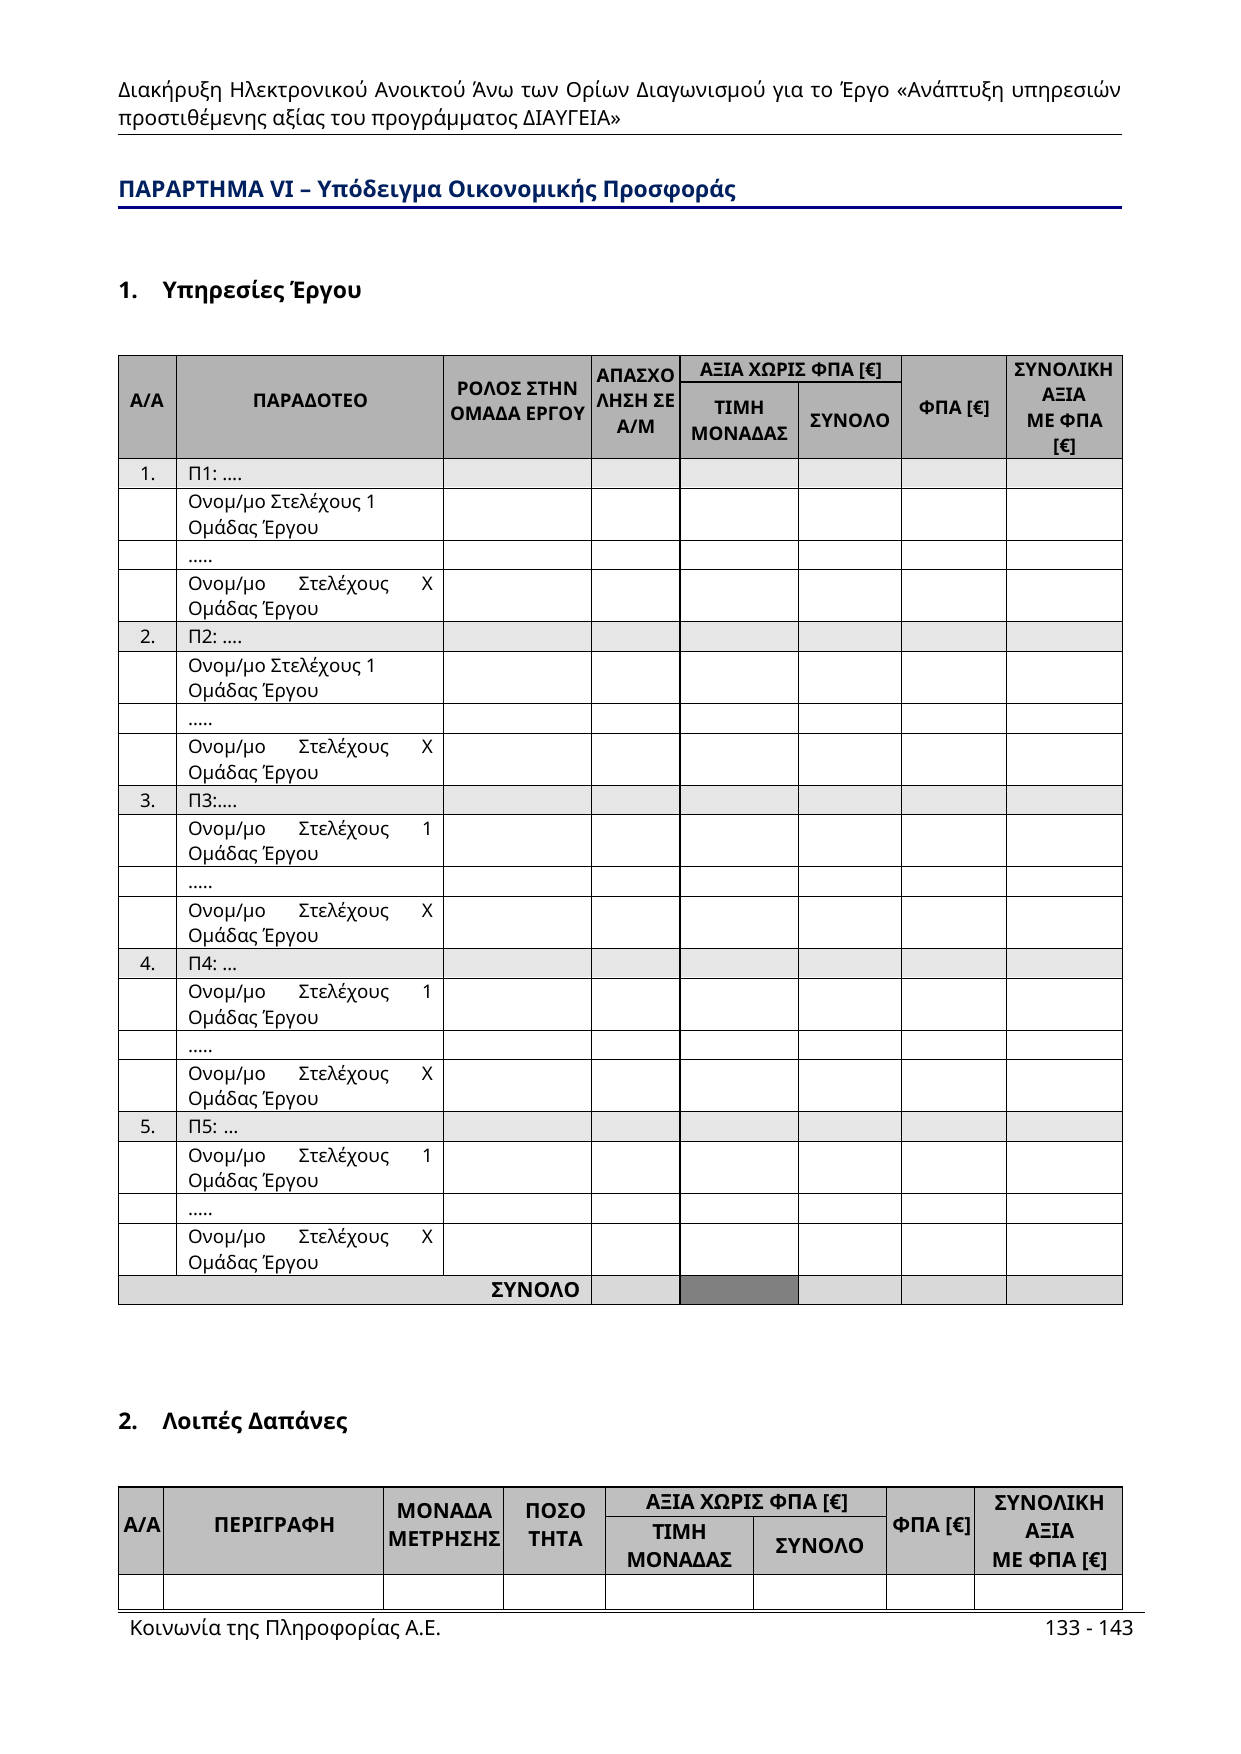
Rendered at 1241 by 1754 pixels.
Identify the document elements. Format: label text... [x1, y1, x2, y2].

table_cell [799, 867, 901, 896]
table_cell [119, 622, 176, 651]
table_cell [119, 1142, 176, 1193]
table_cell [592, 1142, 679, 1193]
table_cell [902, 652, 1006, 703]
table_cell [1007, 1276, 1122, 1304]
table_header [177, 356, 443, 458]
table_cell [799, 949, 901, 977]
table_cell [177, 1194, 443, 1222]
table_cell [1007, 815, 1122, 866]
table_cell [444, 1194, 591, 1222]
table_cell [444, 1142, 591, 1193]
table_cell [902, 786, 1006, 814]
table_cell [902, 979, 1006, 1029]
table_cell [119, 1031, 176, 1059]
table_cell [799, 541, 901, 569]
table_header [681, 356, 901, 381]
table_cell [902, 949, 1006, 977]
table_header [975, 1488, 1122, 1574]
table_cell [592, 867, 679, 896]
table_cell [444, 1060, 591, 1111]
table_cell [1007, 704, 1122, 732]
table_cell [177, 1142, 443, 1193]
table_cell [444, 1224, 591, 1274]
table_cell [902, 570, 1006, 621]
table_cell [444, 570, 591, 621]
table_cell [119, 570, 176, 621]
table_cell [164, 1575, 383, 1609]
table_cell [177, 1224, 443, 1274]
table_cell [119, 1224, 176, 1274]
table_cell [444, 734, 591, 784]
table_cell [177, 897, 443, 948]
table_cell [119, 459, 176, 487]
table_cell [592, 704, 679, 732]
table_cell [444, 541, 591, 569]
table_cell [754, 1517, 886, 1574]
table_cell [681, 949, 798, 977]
subtitle Λοιπές Δαπάνες [118, 1405, 1122, 1436]
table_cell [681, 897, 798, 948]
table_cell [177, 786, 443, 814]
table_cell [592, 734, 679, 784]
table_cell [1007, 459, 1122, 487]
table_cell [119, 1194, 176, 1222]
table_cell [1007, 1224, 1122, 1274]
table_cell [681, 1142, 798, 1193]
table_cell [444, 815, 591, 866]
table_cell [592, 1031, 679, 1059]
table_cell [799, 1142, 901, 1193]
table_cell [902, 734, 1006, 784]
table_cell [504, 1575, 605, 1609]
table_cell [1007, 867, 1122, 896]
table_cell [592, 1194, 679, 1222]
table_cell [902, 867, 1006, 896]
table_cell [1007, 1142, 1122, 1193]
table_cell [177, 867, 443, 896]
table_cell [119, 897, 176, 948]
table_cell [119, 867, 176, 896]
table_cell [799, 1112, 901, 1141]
subtitle Υπηρεσίες Έργου [118, 273, 1122, 305]
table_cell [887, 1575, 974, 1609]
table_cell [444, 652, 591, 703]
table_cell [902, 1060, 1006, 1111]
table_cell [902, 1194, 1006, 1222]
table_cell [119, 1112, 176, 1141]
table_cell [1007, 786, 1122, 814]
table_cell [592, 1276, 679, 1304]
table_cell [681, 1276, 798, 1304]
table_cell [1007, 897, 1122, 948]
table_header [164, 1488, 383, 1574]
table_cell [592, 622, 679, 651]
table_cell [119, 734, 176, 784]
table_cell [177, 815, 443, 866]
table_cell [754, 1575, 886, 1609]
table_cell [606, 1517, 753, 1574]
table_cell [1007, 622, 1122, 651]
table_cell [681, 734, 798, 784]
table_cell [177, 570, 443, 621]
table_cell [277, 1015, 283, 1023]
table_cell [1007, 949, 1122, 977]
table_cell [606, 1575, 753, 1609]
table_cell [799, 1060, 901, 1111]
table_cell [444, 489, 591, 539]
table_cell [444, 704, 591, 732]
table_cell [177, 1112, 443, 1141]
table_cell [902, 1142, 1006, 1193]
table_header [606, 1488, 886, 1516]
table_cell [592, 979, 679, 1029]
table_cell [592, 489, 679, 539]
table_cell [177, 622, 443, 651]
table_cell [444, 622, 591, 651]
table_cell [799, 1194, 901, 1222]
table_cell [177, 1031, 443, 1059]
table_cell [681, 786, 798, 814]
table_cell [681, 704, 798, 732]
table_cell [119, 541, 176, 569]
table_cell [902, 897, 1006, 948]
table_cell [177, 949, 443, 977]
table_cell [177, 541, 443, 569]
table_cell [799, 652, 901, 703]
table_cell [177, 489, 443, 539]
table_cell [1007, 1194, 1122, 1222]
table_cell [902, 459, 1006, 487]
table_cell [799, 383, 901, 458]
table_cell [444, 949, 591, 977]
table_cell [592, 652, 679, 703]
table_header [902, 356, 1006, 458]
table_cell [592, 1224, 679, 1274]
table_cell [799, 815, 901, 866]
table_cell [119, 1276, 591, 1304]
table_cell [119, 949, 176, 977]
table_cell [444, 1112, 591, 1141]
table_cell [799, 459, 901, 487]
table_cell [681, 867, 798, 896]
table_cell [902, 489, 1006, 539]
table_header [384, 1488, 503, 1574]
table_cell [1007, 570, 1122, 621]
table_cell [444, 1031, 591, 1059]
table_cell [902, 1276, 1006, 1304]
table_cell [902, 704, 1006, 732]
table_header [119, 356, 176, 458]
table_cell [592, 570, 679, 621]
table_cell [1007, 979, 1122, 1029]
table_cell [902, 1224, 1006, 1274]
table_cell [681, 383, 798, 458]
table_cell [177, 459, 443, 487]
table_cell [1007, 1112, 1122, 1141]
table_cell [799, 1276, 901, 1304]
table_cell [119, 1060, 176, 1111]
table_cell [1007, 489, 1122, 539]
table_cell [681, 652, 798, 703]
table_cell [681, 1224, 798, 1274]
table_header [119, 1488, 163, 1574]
subtitle ΠΑΡΑΡΤΗΜΑ VI – Υπόδειγμα Οικονομικής Προσφοράς [118, 172, 1122, 206]
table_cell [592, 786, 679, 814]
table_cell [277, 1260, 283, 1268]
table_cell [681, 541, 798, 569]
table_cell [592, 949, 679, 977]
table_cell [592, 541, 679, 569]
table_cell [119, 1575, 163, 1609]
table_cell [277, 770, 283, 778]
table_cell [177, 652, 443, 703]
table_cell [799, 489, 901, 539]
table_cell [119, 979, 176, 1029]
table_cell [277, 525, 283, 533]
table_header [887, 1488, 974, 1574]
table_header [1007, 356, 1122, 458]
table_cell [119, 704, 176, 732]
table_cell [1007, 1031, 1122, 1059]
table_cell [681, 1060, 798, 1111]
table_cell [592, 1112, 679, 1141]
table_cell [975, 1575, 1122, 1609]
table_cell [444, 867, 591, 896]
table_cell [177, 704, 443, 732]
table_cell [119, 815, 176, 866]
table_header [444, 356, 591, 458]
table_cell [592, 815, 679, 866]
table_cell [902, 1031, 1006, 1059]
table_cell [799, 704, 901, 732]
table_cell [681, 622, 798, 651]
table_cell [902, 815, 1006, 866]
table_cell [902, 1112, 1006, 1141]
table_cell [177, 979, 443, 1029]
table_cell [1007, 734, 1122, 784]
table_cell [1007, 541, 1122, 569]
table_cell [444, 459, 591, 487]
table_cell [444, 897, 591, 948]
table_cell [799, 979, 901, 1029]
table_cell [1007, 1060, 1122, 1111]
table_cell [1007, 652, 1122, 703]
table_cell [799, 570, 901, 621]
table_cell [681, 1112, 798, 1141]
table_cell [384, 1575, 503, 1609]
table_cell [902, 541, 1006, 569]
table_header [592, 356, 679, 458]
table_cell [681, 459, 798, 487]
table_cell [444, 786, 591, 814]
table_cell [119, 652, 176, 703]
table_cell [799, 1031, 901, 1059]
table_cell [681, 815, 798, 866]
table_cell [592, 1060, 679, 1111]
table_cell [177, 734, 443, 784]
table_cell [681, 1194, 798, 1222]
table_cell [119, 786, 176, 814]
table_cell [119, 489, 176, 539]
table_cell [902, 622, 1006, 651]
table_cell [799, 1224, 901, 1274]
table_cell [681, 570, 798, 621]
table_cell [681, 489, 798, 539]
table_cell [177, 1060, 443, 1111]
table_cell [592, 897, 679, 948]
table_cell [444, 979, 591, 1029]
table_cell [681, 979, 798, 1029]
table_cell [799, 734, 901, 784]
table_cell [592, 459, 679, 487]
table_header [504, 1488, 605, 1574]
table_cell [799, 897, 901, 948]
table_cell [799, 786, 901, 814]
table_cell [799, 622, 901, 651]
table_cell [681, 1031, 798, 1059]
